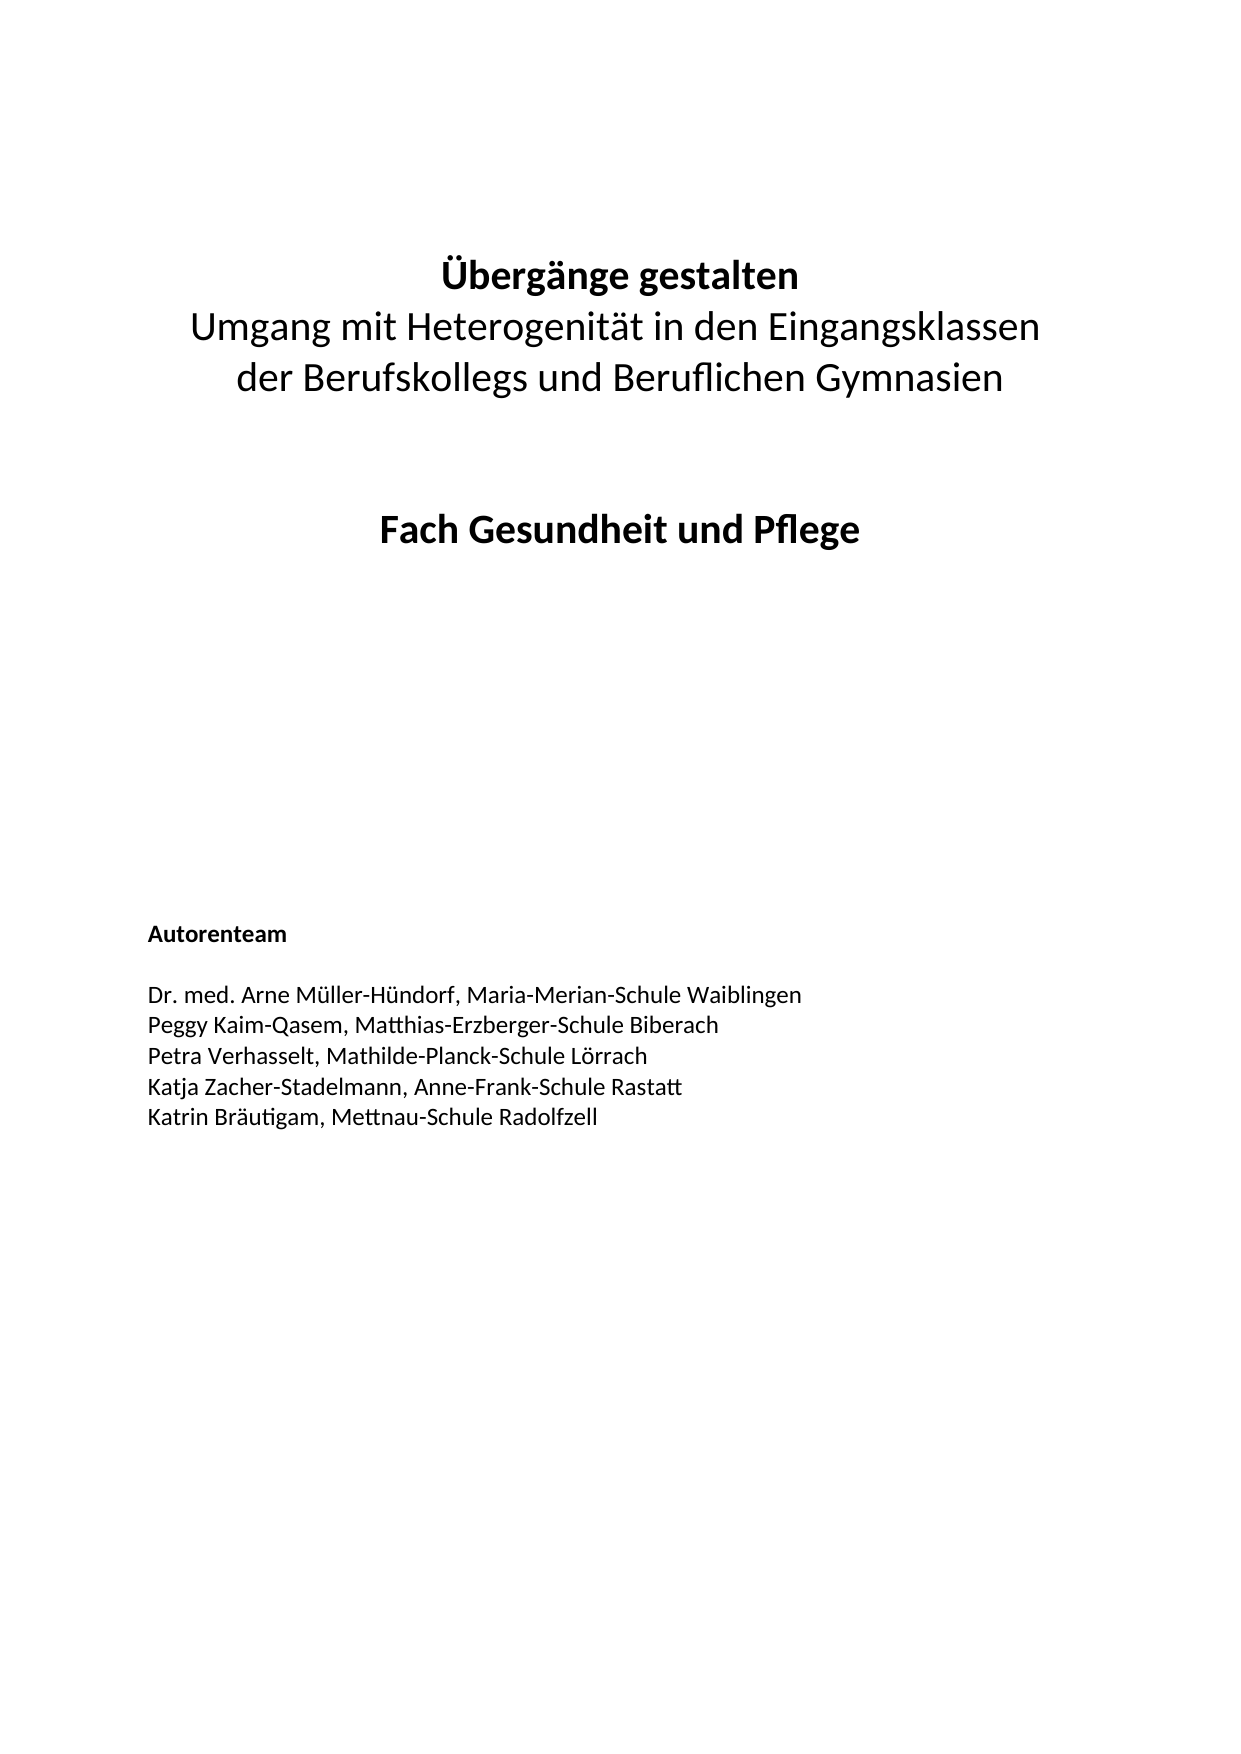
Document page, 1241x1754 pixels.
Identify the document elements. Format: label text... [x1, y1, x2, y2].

text Übergänge gestalten [148, 249, 1093, 300]
text Peggy Kaim-Qasem, Matthias-Erzberger-Schule Biberach [148, 1009, 1093, 1040]
text Katja Zacher-Stadelmann, Anne-Frank-Schule Rastatt [148, 1071, 1093, 1101]
text Autorenteam [148, 918, 1093, 948]
text Petra Verhasselt, Mathilde-Planck-Schule Lörrach [148, 1040, 1093, 1071]
text Fach Gesundheit und Pflege [148, 503, 1093, 554]
text Umgang mit Heterogenität in den Eingangsklassen der Berufskollegs und Beruflichen Gymnasien [148, 300, 1093, 402]
text Katrin Bräutigam, Mettnau-Schule Radolfzell [148, 1101, 1093, 1132]
text Dr. med. Arne Müller-Hündorf, Maria-Merian-Schule Waiblingen [148, 979, 1093, 1009]
